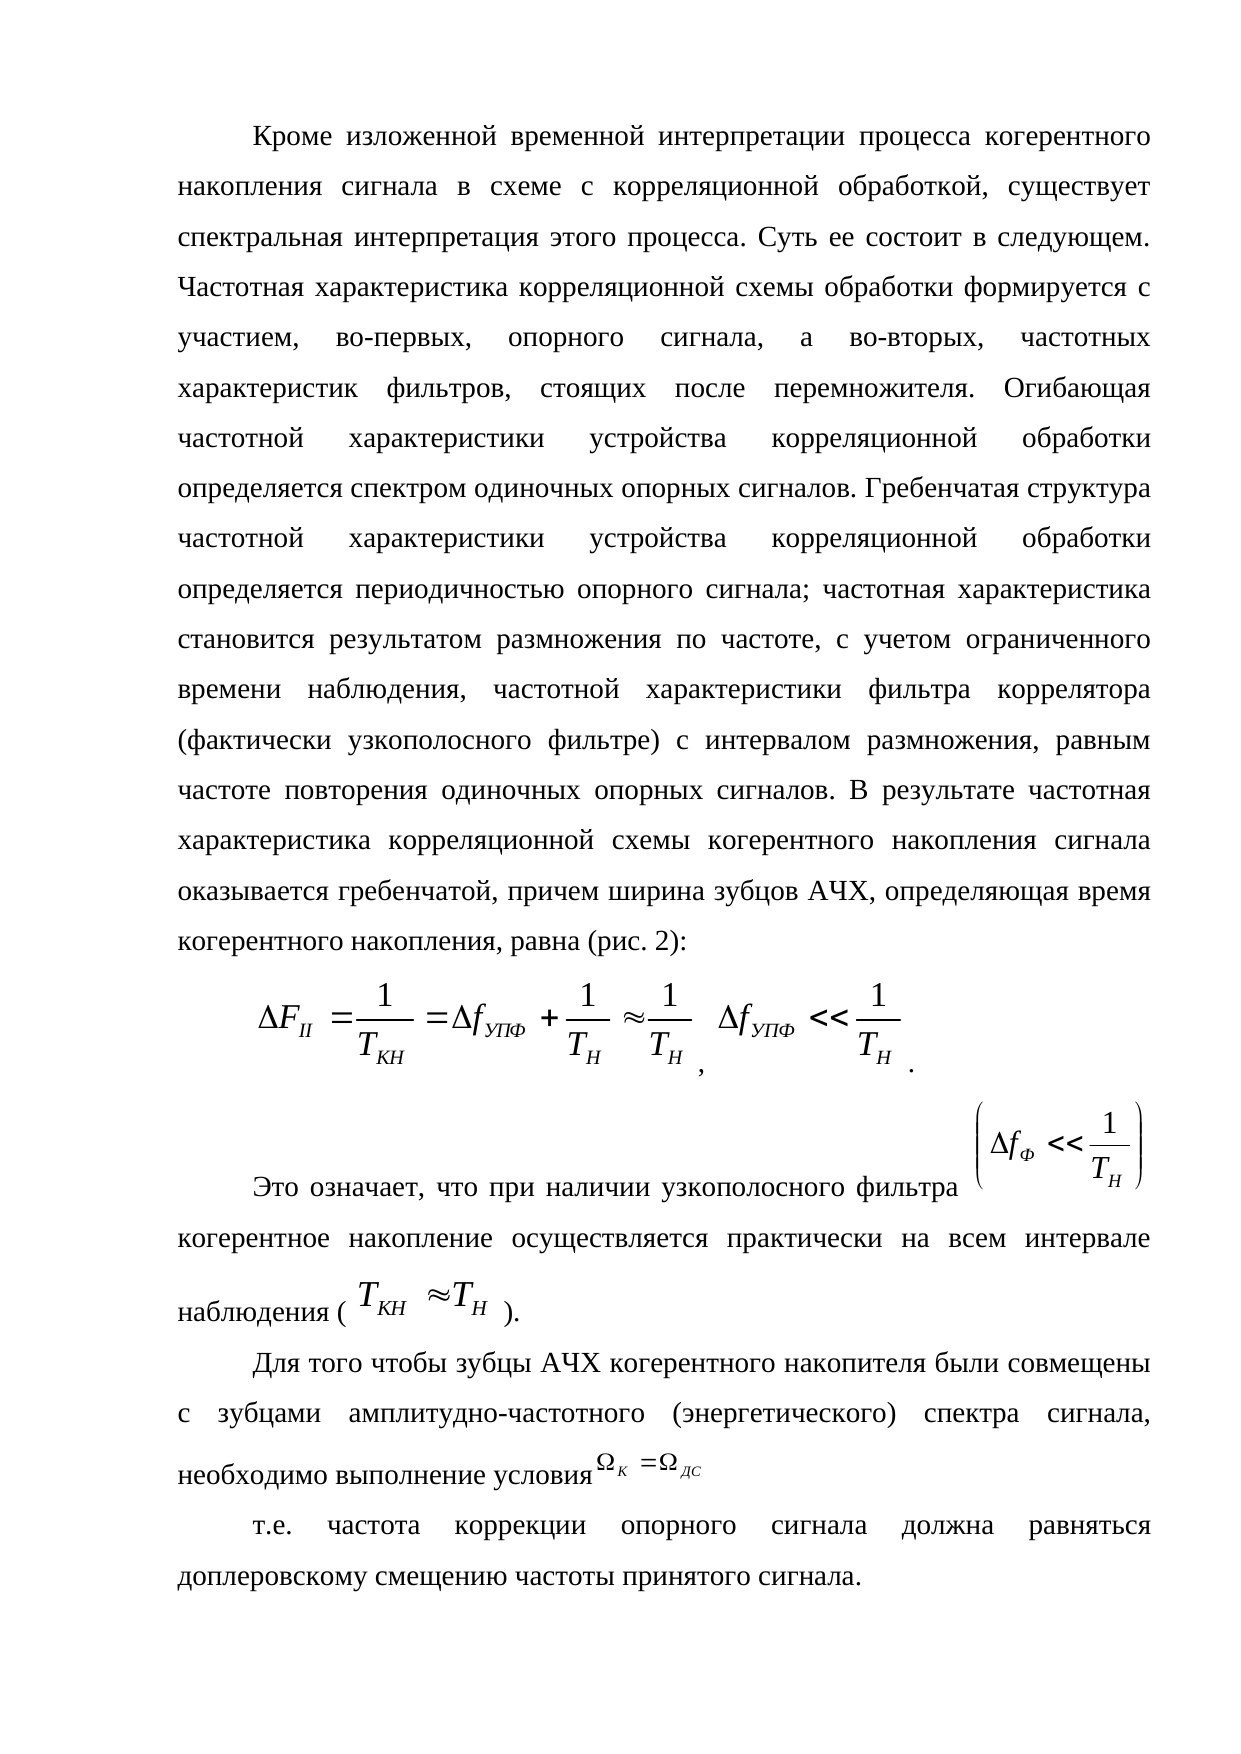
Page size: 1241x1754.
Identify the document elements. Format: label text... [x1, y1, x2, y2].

text , . [177, 973, 1152, 1078]
text т.е. частота коррекции опорного сигнала должна равняться доплеровскому смещению частоты принятого сигнала. [177, 1507, 1152, 1591]
text Для того чтобы зубцы АЧХ когерентного накопителя были совмещены с зубцами амплитудно-частотного (энергетического) спектра сигнала, необходимо выполнение условия [177, 1345, 1152, 1491]
text Это означает, что при наличии узкополосного фильтра когерентное накопление осуществляется практически на всем интервале наблюдения ( ). [177, 1095, 1152, 1328]
text Кроме изложенной временной интерпретации процесса когерентного накопления сигнала в схеме с корреляционной обработкой, существует спектральная интерпретация этого процесса. Суть ее состоит в следующем. Частотная характеристика корреляционной схемы обработки формируется с участием, во-первых, опорного сигнала, а во-вторых, частотных характеристик фильтров, стоящих после перемножителя. Огибающая частотной характеристики устройства корреляционной обработки определяется спектром одиночных опорных сигналов. Гребенчатая структура частотной характеристики устройства корреляционной обработки определяется периодичностью опорного сигнала; частотная характеристика становится результатом размножения по частоте, с учетом ограниченного времени наблюдения, частотной характеристики фильтра коррелятора (фактически узкополосного фильтре) с интервалом размножения, равным частоте повторения одиночных опорных сигналов. В результате частотная характеристика корреляционной схемы когерентного накопления сигнала оказывается гребенчатой, причем ширина зубцов АЧХ, определяющая время когерентного накопления, равна (рис. 2): [177, 118, 1152, 957]
